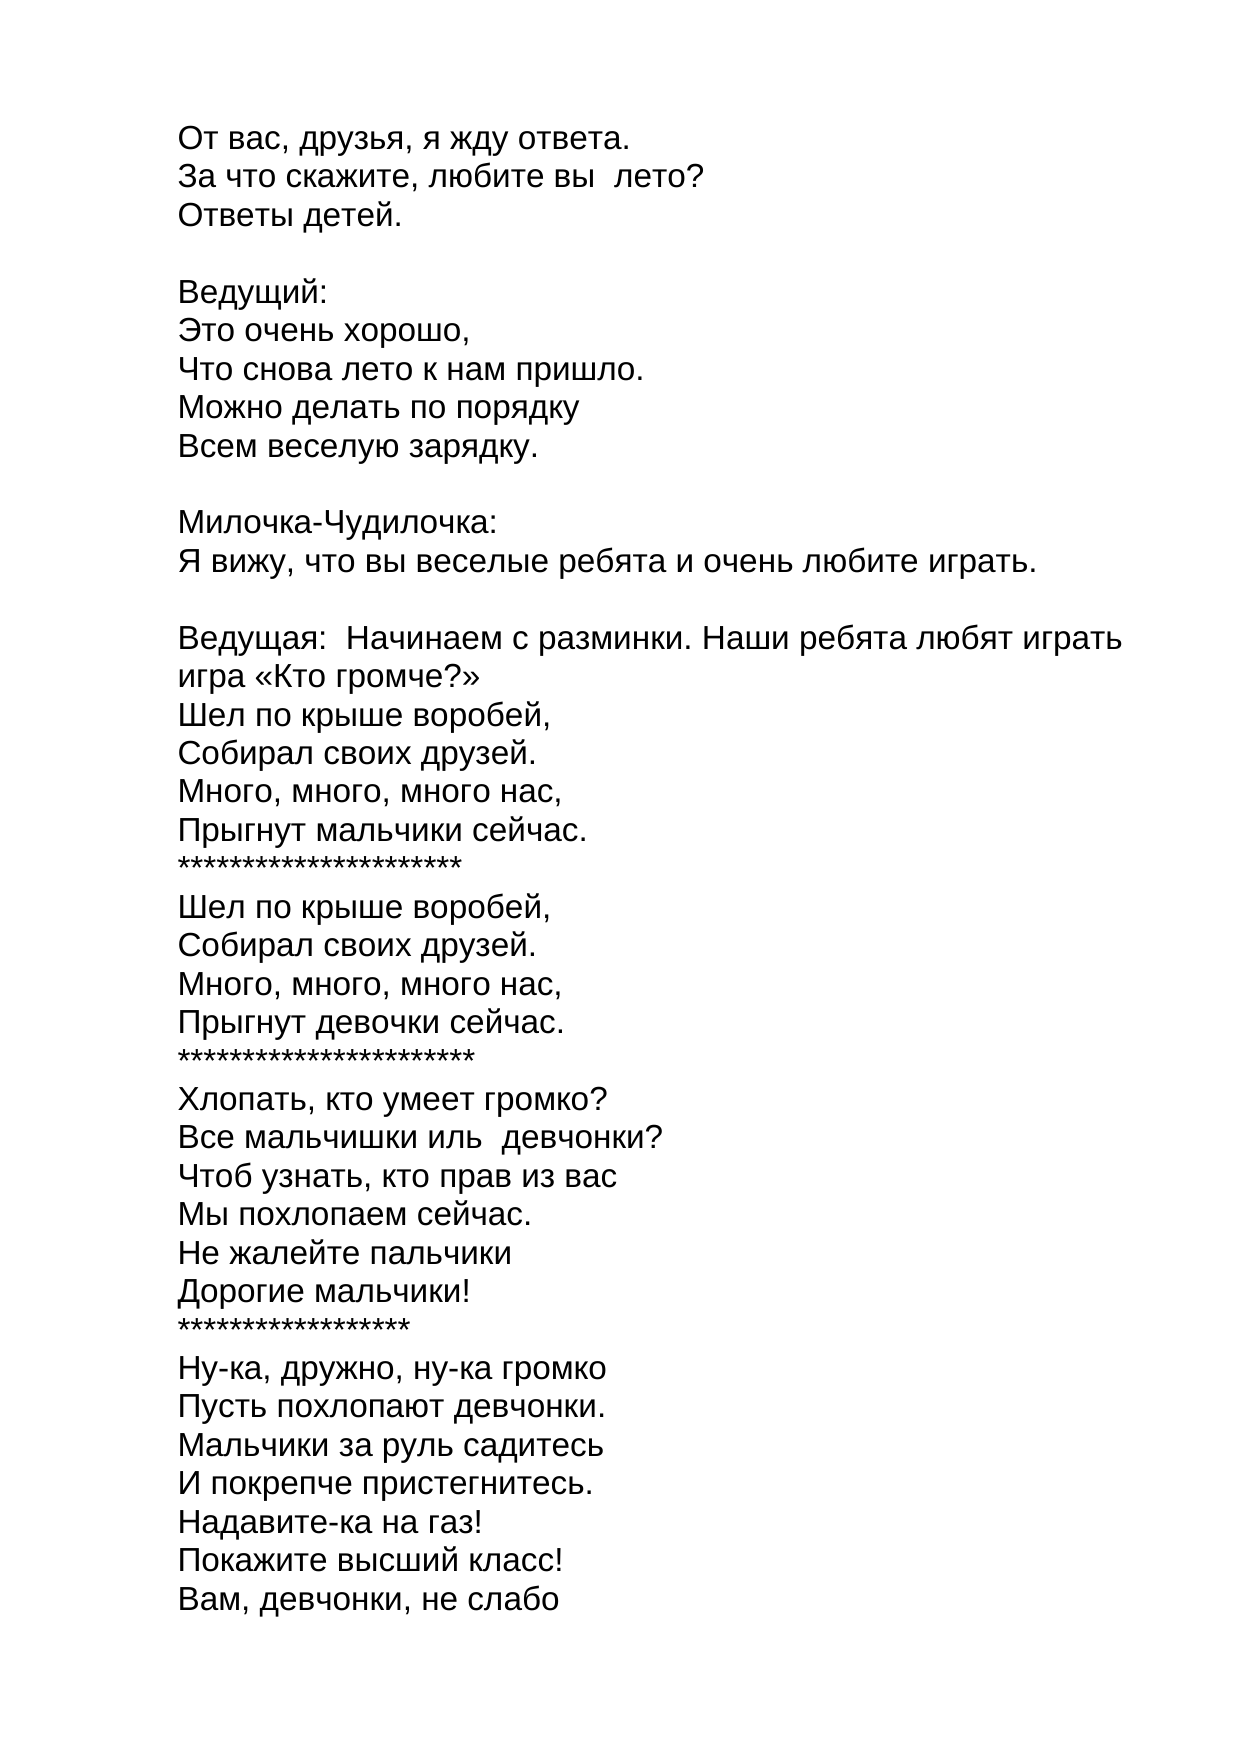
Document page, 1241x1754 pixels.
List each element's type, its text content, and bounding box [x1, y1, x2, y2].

text За что скажите, любите вы лето? [177, 157, 1152, 195]
text И покрепче пристегнитесь. [177, 1463, 1152, 1502]
text Это очень хорошо, [177, 310, 1152, 349]
text Прыгнут девочки сейчас. [177, 1002, 1152, 1041]
text Можно делать по порядку [177, 387, 1152, 426]
text Дорогие мальчики! [177, 1271, 1152, 1310]
text Ведущий: [177, 272, 1152, 310]
text Много, много, много нас, [177, 964, 1152, 1002]
text Мальчики за руль садитесь [177, 1425, 1152, 1463]
text Покажите высший класс! [177, 1540, 1152, 1579]
text Что снова лето к нам пришло. [177, 349, 1152, 387]
text Хлопать, кто умеет громко? [177, 1079, 1152, 1117]
text Ответы детей. [177, 195, 1152, 233]
text ****************** [177, 1310, 1152, 1348]
text Не жалейте пальчики [177, 1233, 1152, 1271]
text Шел по крыше воробей, [177, 695, 1152, 733]
text ********************** [177, 848, 1152, 887]
text Всем веселую зарядку. [177, 426, 1152, 464]
text Собирал своих друзей. [177, 733, 1152, 772]
text Чтоб узнать, кто прав из вас [177, 1156, 1152, 1194]
text *********************** [177, 1041, 1152, 1079]
text Я вижу, что вы веселые ребята и очень любите играть. [177, 541, 1152, 579]
text Ведущая: Начинаем с разминки. Наши ребята любят играть игра «Кто громче?» [177, 618, 1152, 695]
text Мы похлопаем сейчас. [177, 1194, 1152, 1233]
text Много, много, много нас, [177, 772, 1152, 810]
text Шел по крыше воробей, [177, 887, 1152, 925]
text Надавите-ка на газ! [177, 1502, 1152, 1540]
text Милочка-Чудилочка: [177, 502, 1152, 541]
text Ну-ка, дружно, ну-ка громко [177, 1348, 1152, 1387]
text Прыгнут мальчики сейчас. [177, 810, 1152, 848]
text Собирал своих друзей. [177, 925, 1152, 964]
text Вам, девчонки, не слабо [177, 1579, 1152, 1617]
text Пусть похлопают девчонки. [177, 1387, 1152, 1425]
text От вас, друзья, я жду ответа. [177, 118, 1152, 157]
text Все мальчишки иль девчонки? [177, 1117, 1152, 1156]
